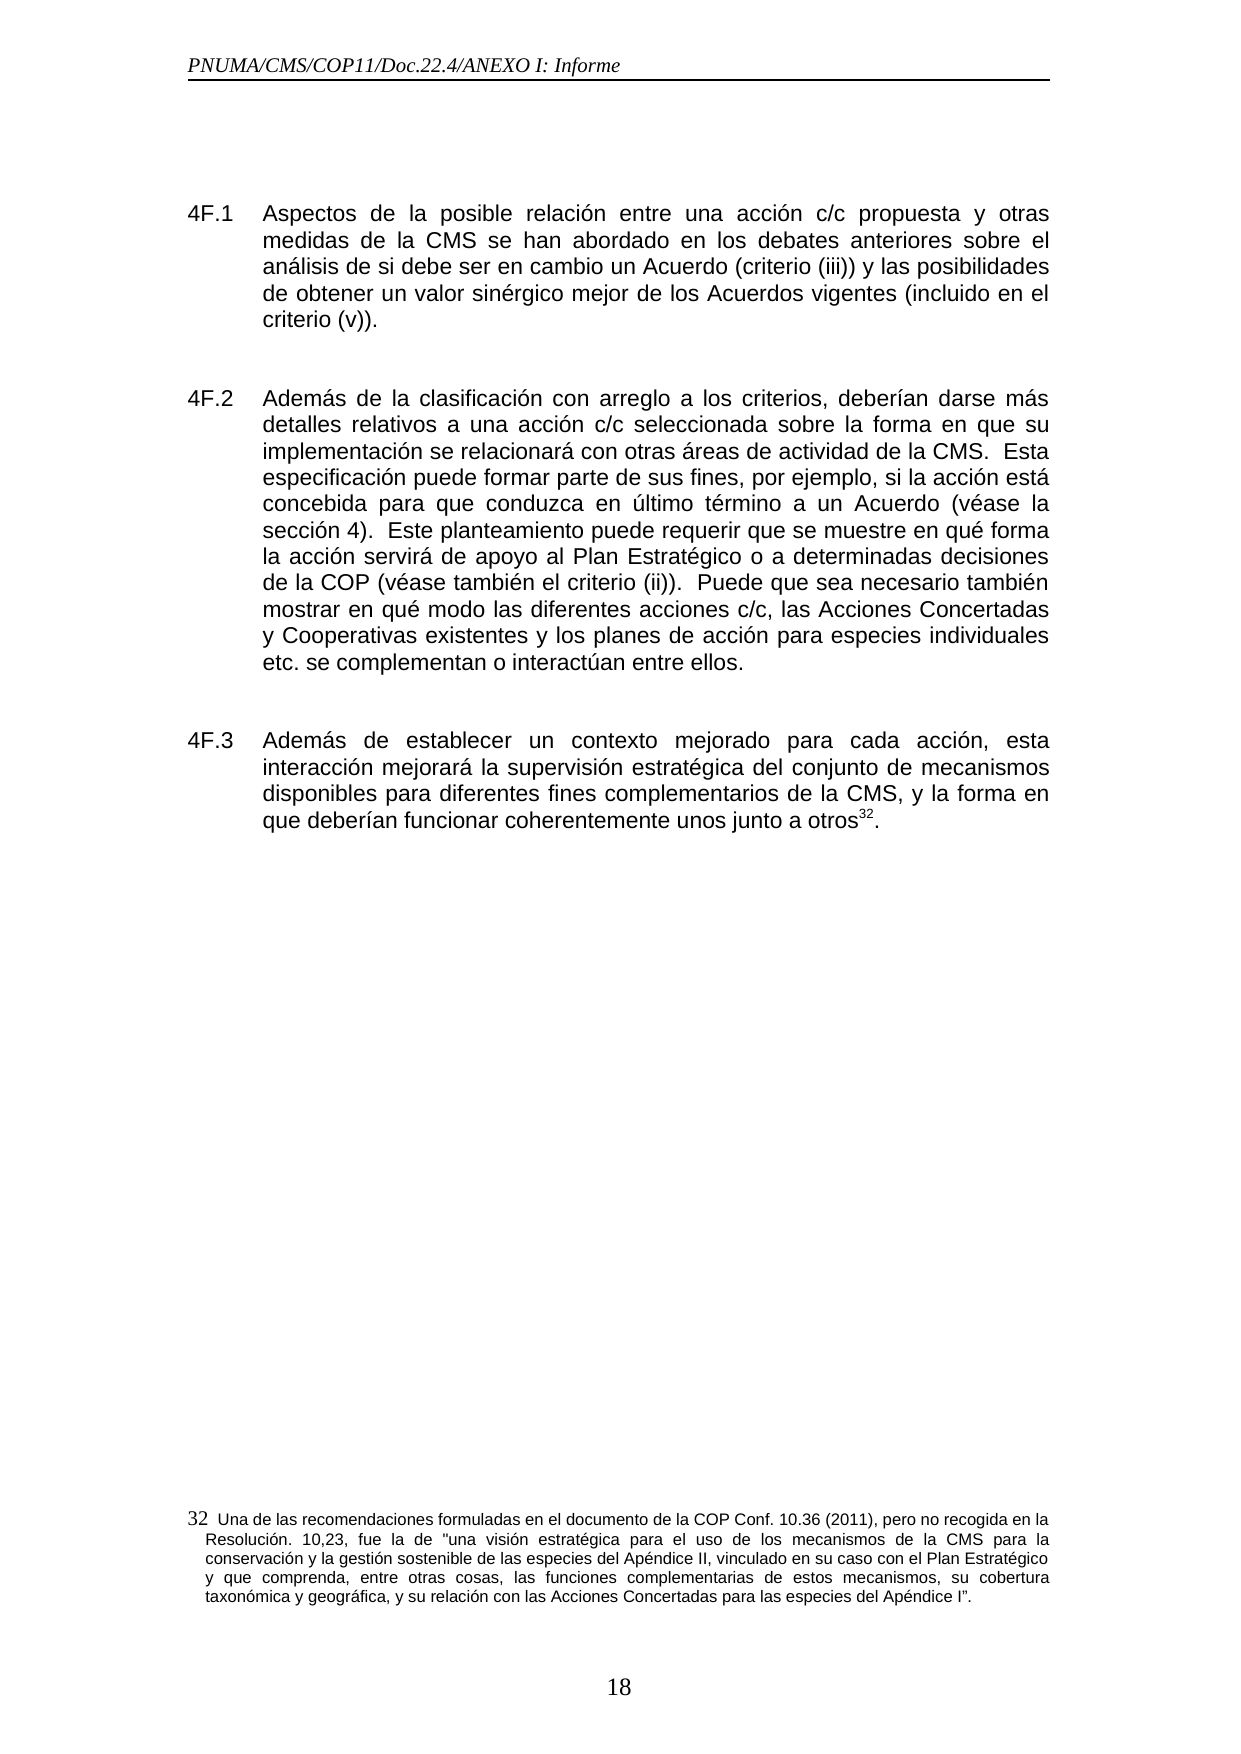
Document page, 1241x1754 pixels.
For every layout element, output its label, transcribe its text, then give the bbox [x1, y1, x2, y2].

text 4F.1 Aspectos de la posible relación entre una acción c/c propuesta y otras medidas de la CMS se han abordado en los debates anteriores sobre el análisis de si debe ser en cambio un Acuerdo (criterio (iii)) y las posibilidades de obtener un valor sinérgico mejor de los Acuerdos vigentes (incluido en el criterio (v)). [187, 200, 1050, 332]
text 4F.3 Además de establecer un contexto mejorado para cada acción, esta interacción mejorará la supervisión estratégica del conjunto de mecanismos disponibles para diferentes fines complementarios de la CMS, y la forma en que deberían funcionar coherentemente unos junto a otros. [187, 727, 1050, 833]
text 4F.2 Además de la clasificación con arreglo a los criterios, deberían darse más detalles relativos a una acción c/c seleccionada sobre la forma en que su implementación se relacionará con otras áreas de actividad de la CMS. Esta especificación puede formar parte de sus fines, por ejemplo, si la acción está concebida para que conduzca en último término a un Acuerdo (véase la sección 4). Este planteamiento puede requerir que se muestre en qué forma la acción servirá de apoyo al Plan Estratégico o a determinadas decisiones de la COP (véase también el criterio (ii)). Puede que sea necesario también mostrar en qué modo las diferentes acciones c/c, las Acciones Concertadas y Cooperativas existentes y los planes de acción para especies individuales etc. se complementan o interactúan entre ellos. [187, 385, 1050, 675]
